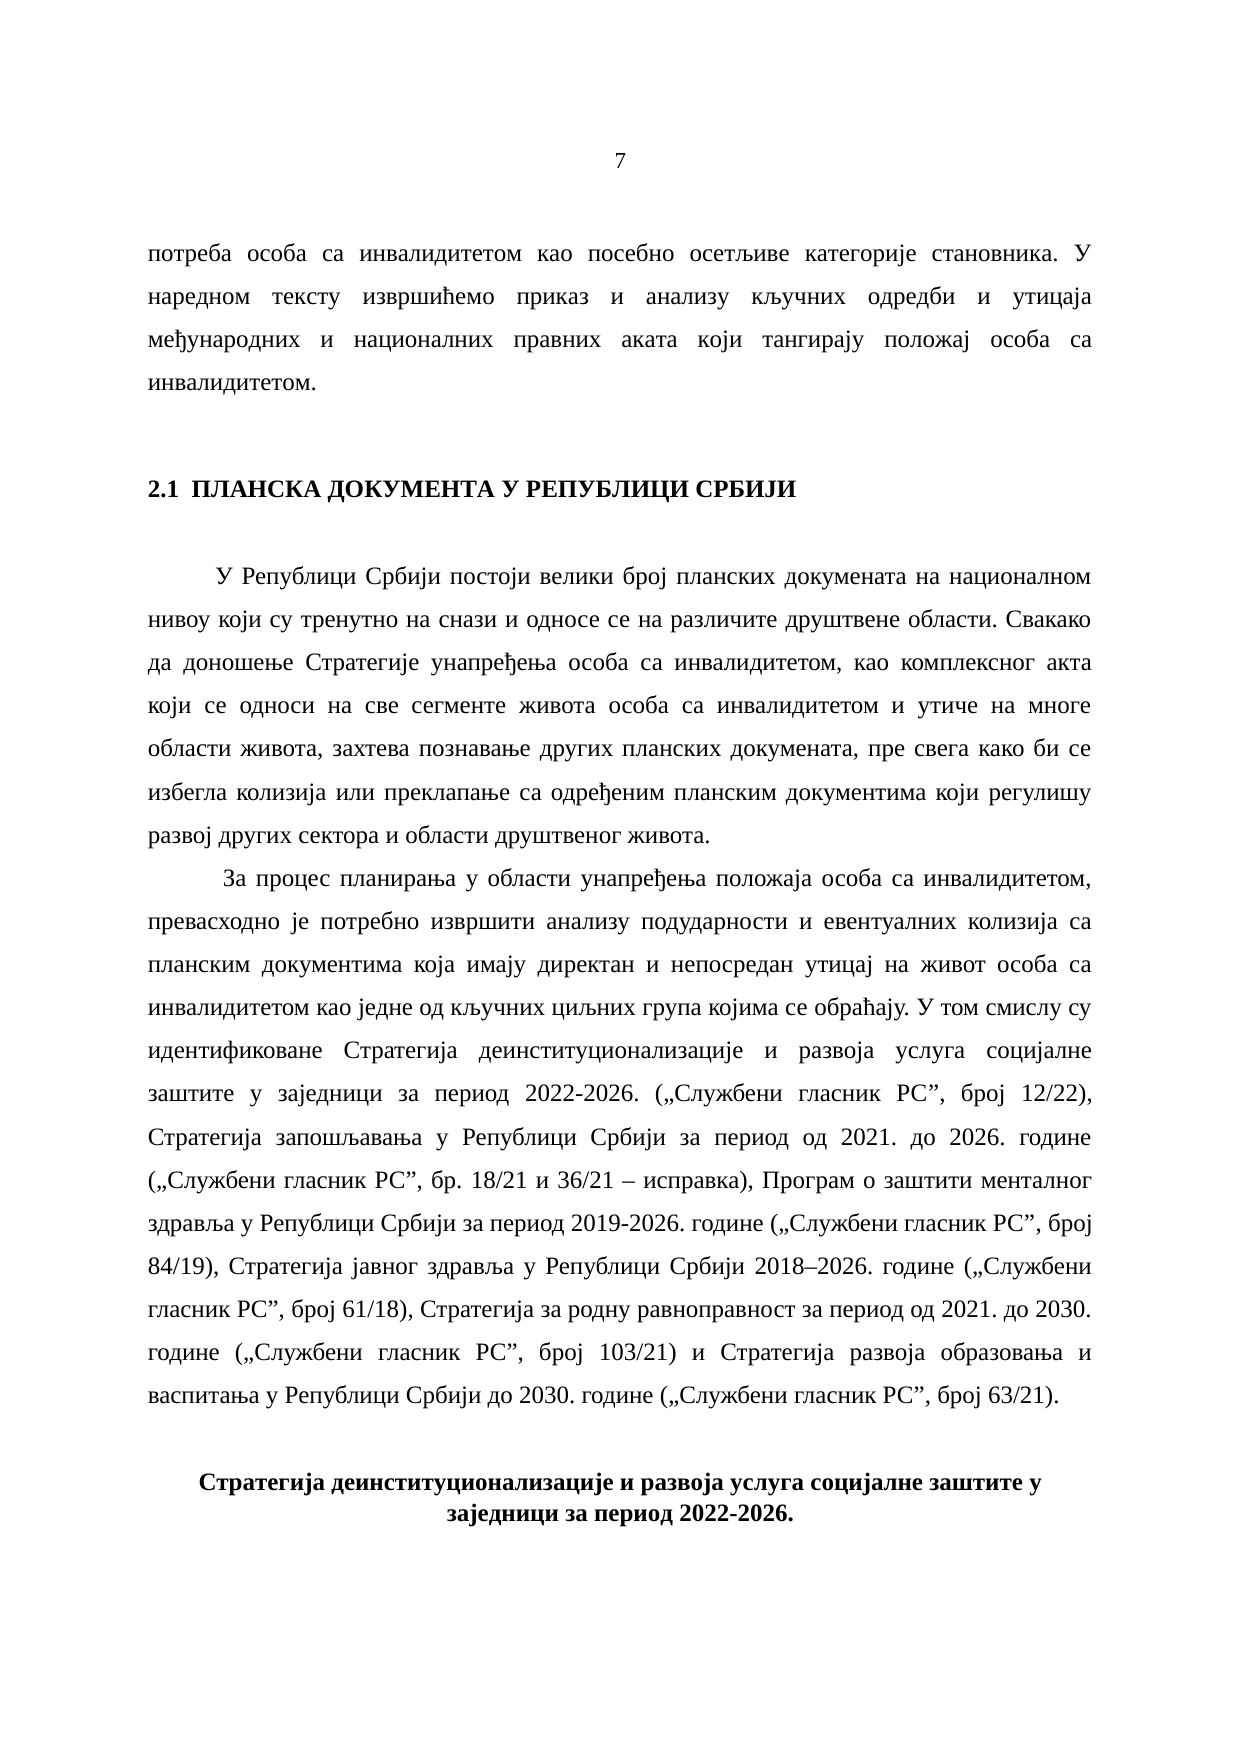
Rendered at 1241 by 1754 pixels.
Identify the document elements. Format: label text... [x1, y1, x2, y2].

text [148, 238, 1093, 396]
text За процес планирања у области унапређења положаја особа са инвалидитетом, превасходно је потребно извршити анализу подударности и евентуалних колизија са планским документима која имају директан и непосредан утицај на живот особа са инвалидитетом као једне од кључних циљних група којима се обраћају. У том смислу су идентификоване Стратегија деинституционализације и развоја услуга социјалне заштите у заједници за период 2022-2026. („Службени гласник РС”, број 12/22), Стратегија запошљавања у Републици Србији за период од 2021. до 2026. године („Службени гласник РСˮ, бр. 18/21 и 36/21 – исправка), Програм о заштити менталног здравља у Републици Србији за период 2019-2026. године („Службени гласник РСˮ, број 84/19), Стратегија јавног здравља у Републици Србији 2018–2026. године („Службени гласник РСˮ, број 61/18), Стратегија за родну равноправност за период од 2021. до 2030. године („Службени гласник РСˮ, број 103/21) и Стратегија развоја образовања и васпитања у Републици Србији до 2030. године („Службени гласник РСˮ, број 63/21). [148, 863, 1093, 1409]
list Стратегија деинституционализације и развоја услуга социјалне заштите у заједници за период 2022-2026. [148, 1467, 1093, 1526]
text У Републици Србији постоји велики број планских докумената на националном нивоу који су тренутно на снази и односе се на различите друштвене области. Свакако да доношење Стратегије унапређења особа са инвалидитетом, као комплексног акта који се односи на све сегменте живота особа са инвалидитетом и утиче на многе области живота, захтева познавање других планских докумената, пре свега како би се избегла колизија или преклапање са одређеним планским документима који регулишу развој других сектора и области друштвеног живота. [148, 561, 1093, 848]
subtitle 2.1 ПЛАНСКА ДОКУМЕНТА У РЕПУБЛИЦИ СРБИЈИ [148, 474, 1093, 503]
